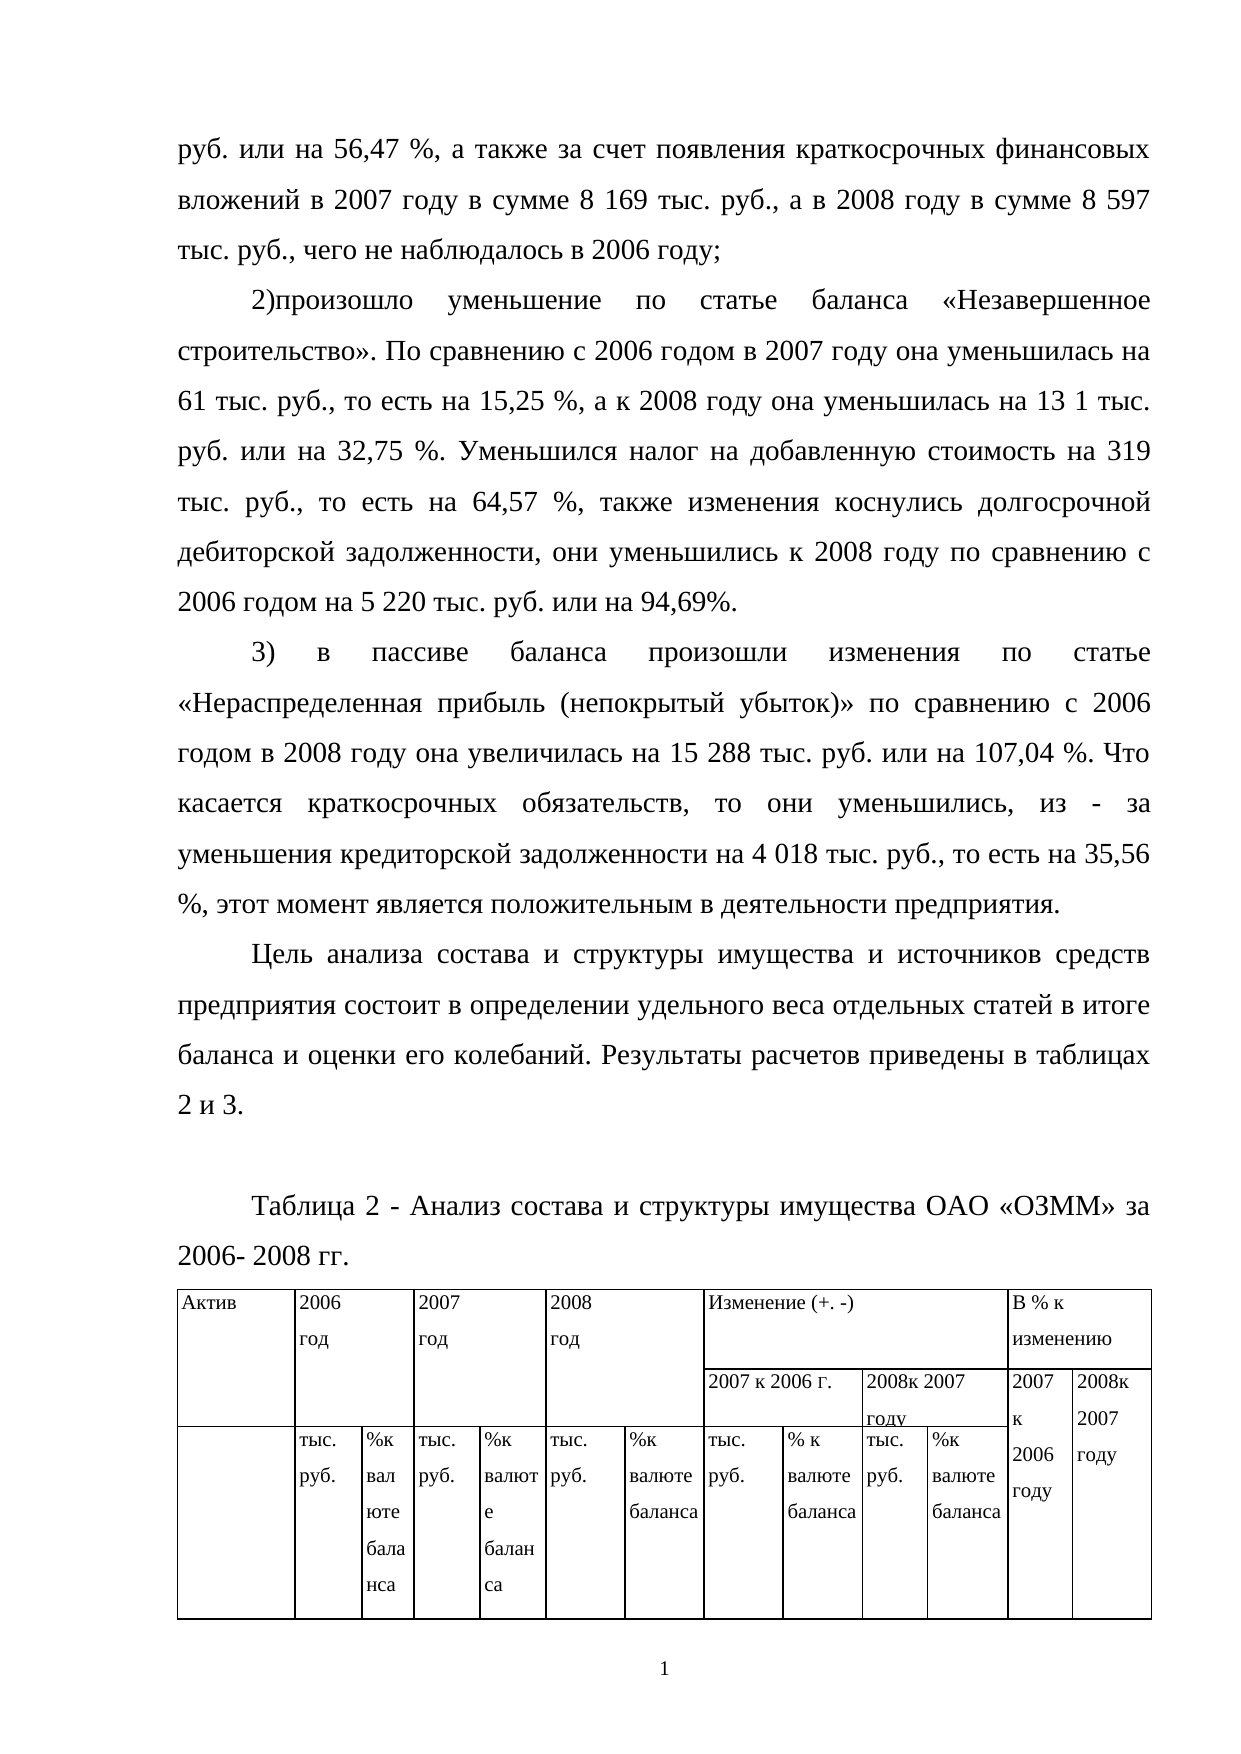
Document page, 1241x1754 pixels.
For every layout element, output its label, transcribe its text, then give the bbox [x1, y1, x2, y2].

table_cell %к валюте баланса [928, 1427, 1007, 1618]
table_cell тыс. руб. [705, 1427, 782, 1618]
table_header Изменение (+. -) [705, 1290, 1007, 1368]
table_cell тыс. руб. [863, 1427, 927, 1618]
text 3) в пассиве баланса произошли изменения по статье «Нераспределенная прибыль (непокрытый убыток)» по сравнению с 2006 годом в 2008 году она увеличилась на 15 288 тыс. руб. или на 107,04 %. Что касается краткосрочных обязательств, то они уменьшились, из - за уменьшения кредиторской задолженности на 4 018 тыс. руб., то есть на 35,56 %, этот момент является положительным в деятельности предприятия. [177, 634, 1152, 920]
table_cell % к валюте баланса [784, 1427, 862, 1618]
table_header Актив [178, 1290, 294, 1426]
table_cell %к валюте баланса [626, 1427, 703, 1618]
table_cell 2007 к 2006 году [1009, 1370, 1072, 1618]
text Таблица 2 - Анализ состава и структуры имущества ОАО «ОЗММ» за 2006- 2008 гг. [177, 1188, 1152, 1272]
table_cell %к валюте баланса [481, 1427, 545, 1618]
table_header 2008 год [547, 1290, 703, 1426]
table_header В % к изменению актива итога [1009, 1290, 1151, 1368]
table_cell 2008к 2007 году [1073, 1370, 1151, 1618]
table_header 2007 год [415, 1290, 545, 1426]
text Цель анализа состава и структуры имущества и источников средств предприятия состоит в определении удельного веса отдельных статей в итоге баланса и оценки его колебаний. Результаты расчетов приведены в таблицах 2 и 3. [177, 936, 1152, 1121]
table_cell %к валюте баланса [363, 1427, 413, 1618]
table_cell 2008к 2007 году [863, 1370, 1007, 1426]
table_cell тыс. руб. [547, 1427, 624, 1618]
table_cell тыс. руб. [415, 1427, 479, 1618]
table_cell 2007 к . [705, 1370, 862, 1426]
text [177, 131, 1152, 266]
text 2)произошло уменьшение по статье баланса «Незавершенное строительство». По сравнению с 2006 годом в 2007 году она уменьшилась на 61 тыс. руб., то есть на 15,25 %, а к 2008 году она уменьшилась на 13 1 тыс. руб. или на 32,75 %. Уменьшился налог на добавленную стоимость на 319 тыс. руб., то есть на 64,57 %, также изменения коснулись долгосрочной дебиторской задолженности, они уменьшились к 2008 году по сравнению с 2006 годом на 5 220 тыс. руб. или на 94,69%. [177, 282, 1152, 618]
table_cell [178, 1427, 294, 1618]
table_header 2006 год [296, 1290, 413, 1426]
table_cell тыс. руб. [296, 1427, 361, 1618]
